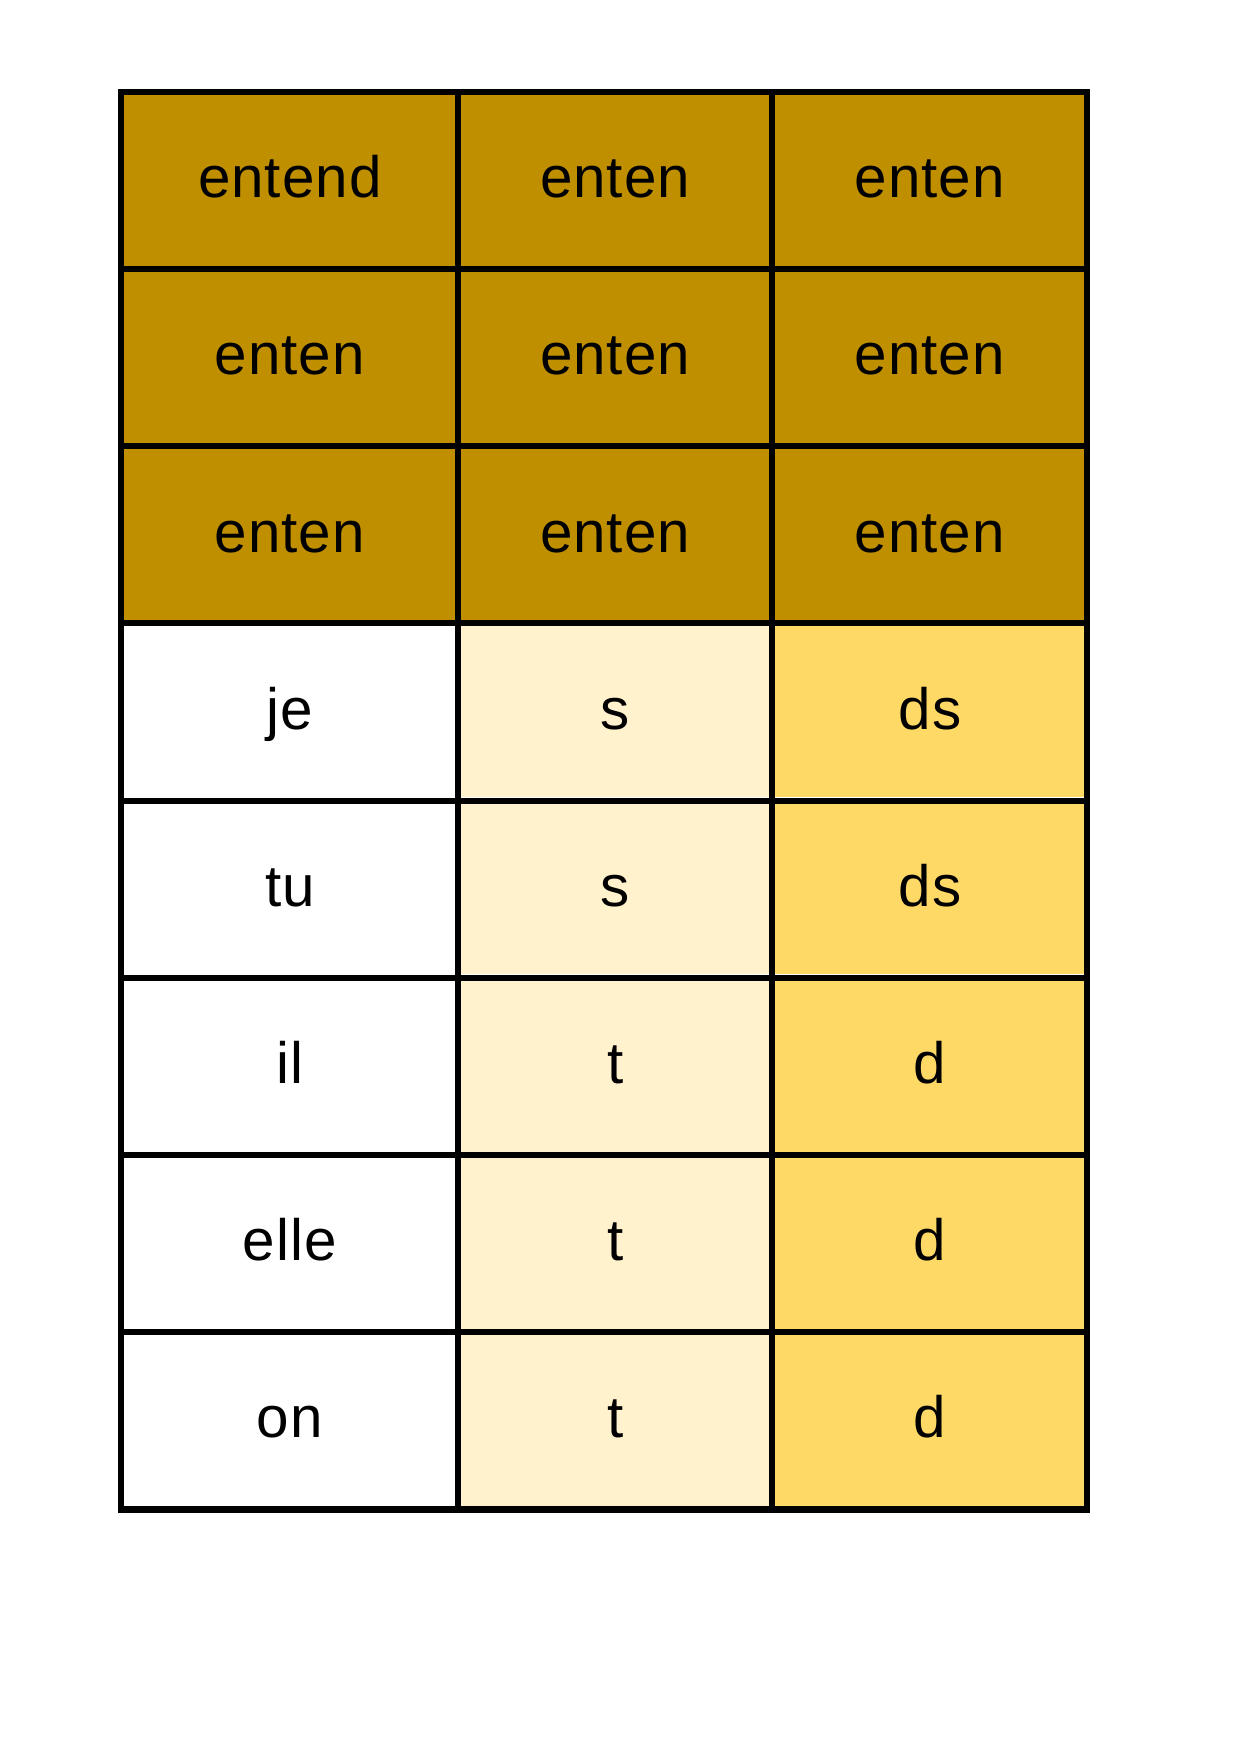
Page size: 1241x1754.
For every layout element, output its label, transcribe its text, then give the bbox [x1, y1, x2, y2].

table_cell ds [775, 804, 1084, 974]
table_cell enten [775, 449, 1084, 620]
table_cell enten [775, 272, 1084, 443]
table_cell enten [461, 272, 769, 443]
table_cell d [775, 981, 1084, 1152]
table_cell t [461, 981, 769, 1152]
table_cell t [461, 1335, 769, 1506]
table_cell enten [124, 272, 455, 443]
table_cell ds [775, 626, 1084, 797]
table_cell tu [124, 804, 455, 974]
table_cell d [775, 1335, 1084, 1506]
table_cell enten [461, 95, 769, 266]
table_cell entend [124, 95, 455, 266]
table_cell s [461, 626, 769, 797]
table_cell enten [775, 95, 1084, 266]
table_cell enten [124, 449, 455, 620]
table_cell on [124, 1335, 455, 1506]
table_cell s [461, 804, 769, 974]
table_cell je [124, 626, 455, 797]
table_cell t [461, 1158, 769, 1329]
table_cell enten [461, 449, 769, 620]
table_cell elle [124, 1158, 455, 1329]
table_cell d [775, 1158, 1084, 1329]
table_cell il [124, 981, 455, 1152]
